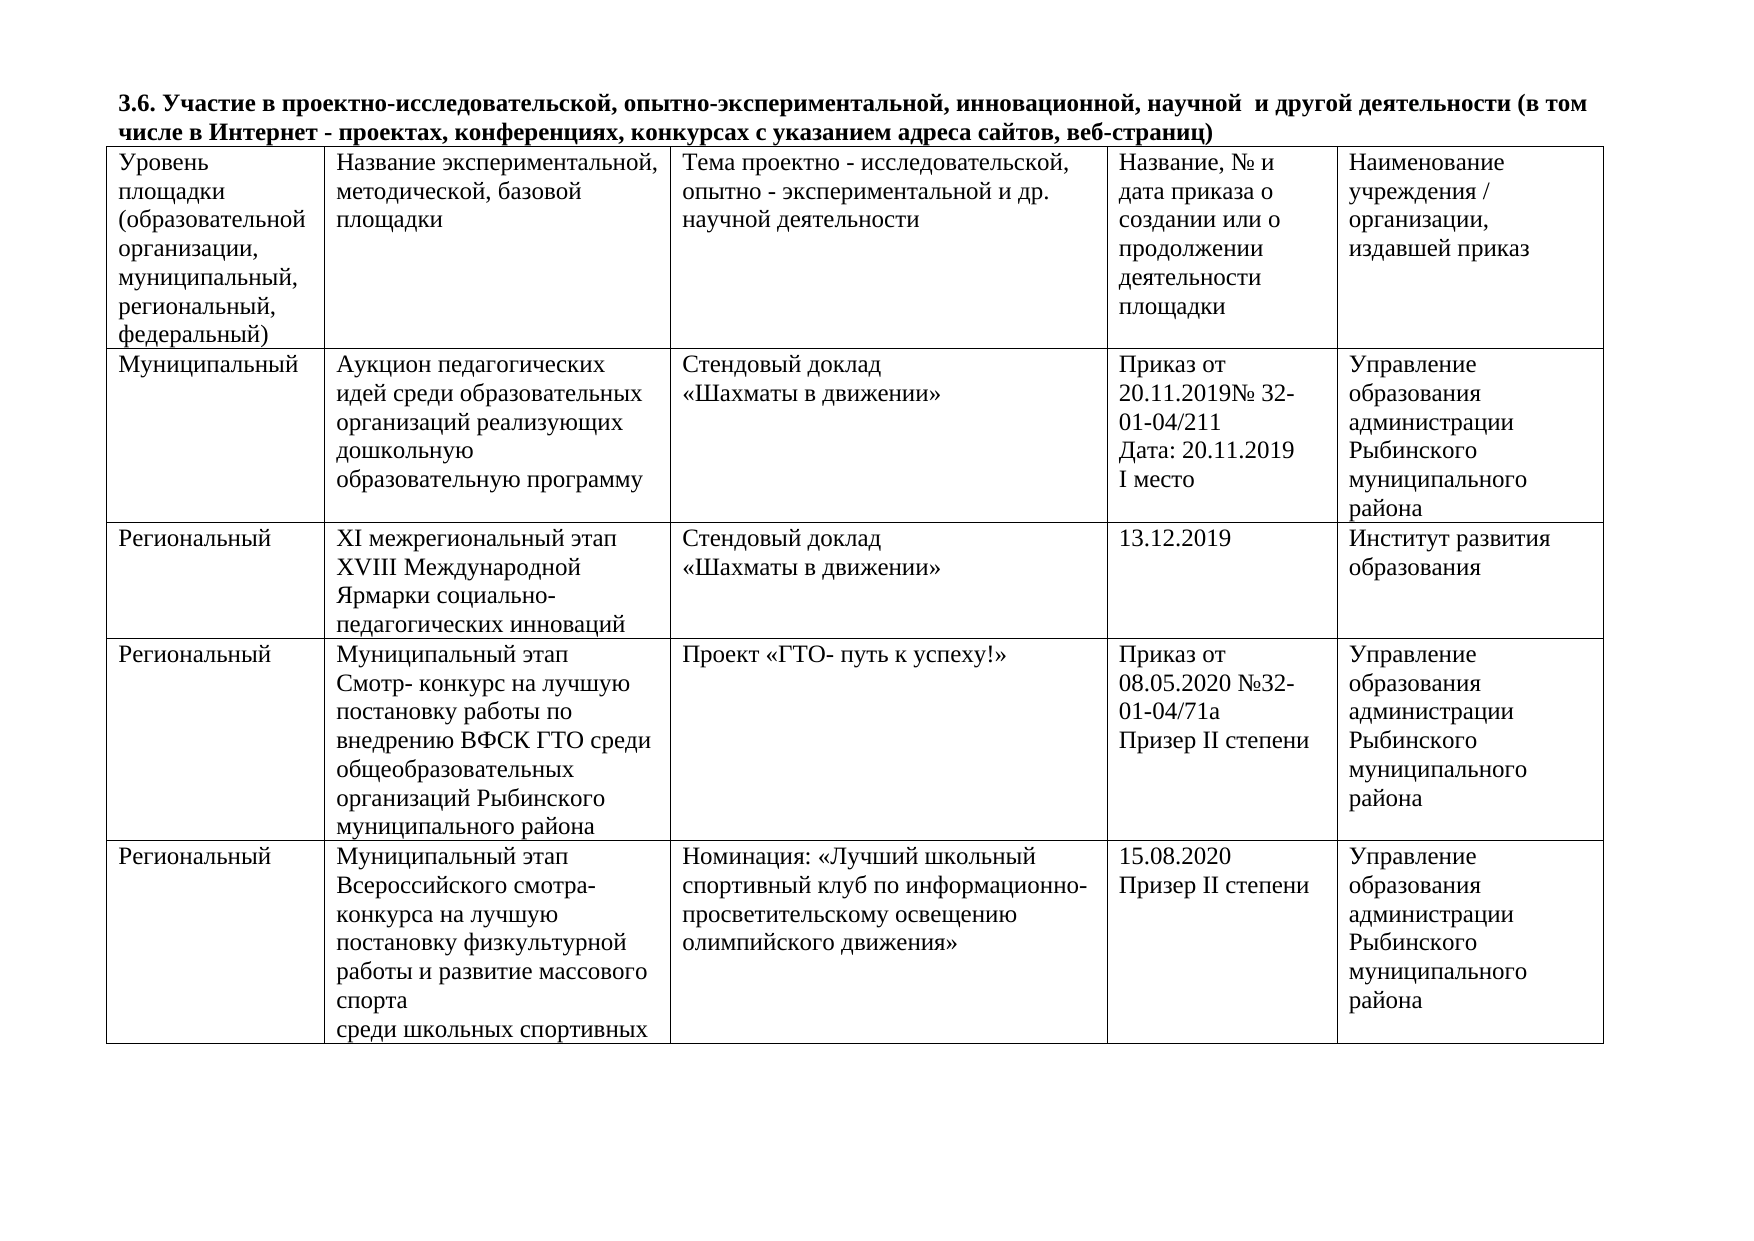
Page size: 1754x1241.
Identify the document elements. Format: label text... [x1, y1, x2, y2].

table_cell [325, 841, 670, 1042]
table_cell Управление образования администрации Рыбинского муниципального района [1338, 349, 1603, 522]
table_cell Муниципальный этап Смотр- конкурс на лучшую постановку работы по внедрению ВФСК ГТО среди общеобразовательных организаций Рыбинского муниципального района [325, 639, 670, 840]
table_header Тема проектно - исследовательской, опытно - экспериментальной и др. научной деятельности [671, 147, 1107, 348]
table_cell Региональный [107, 841, 324, 1042]
table_cell Управление образования администрации Рыбинского муниципального района [1338, 639, 1603, 840]
table_cell Аукцион педагогических идей среди образовательных организаций реализующих дошкольную образовательную программу [325, 349, 670, 522]
table_header Наименование учреждения / организации, издавшей приказ [1338, 147, 1603, 348]
table_cell Региональный [107, 639, 324, 840]
table_cell Институт развития образования [1338, 523, 1603, 638]
table_cell Стендовый доклад «Шахматы в движении» [671, 349, 1107, 522]
table_cell Региональный [107, 523, 324, 638]
table_header Название, № и дата приказа о создании или о продолжении деятельности площадки [1108, 147, 1337, 348]
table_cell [671, 841, 1107, 1042]
table_cell Приказ от 08.05.2020 №32-01-04/71а Призер II степени [1108, 639, 1337, 840]
table_header Название экспериментальной, методической, базовой площадки [325, 147, 670, 348]
table_cell 13.12.2019 [1108, 523, 1337, 638]
table_cell Стендовый доклад «Шахматы в движении» [671, 523, 1107, 638]
text 3.6. Участие в проектно-исследовательской, опытно-экспериментальной, инновационной, научной и другой деятельности (в том числе в Интернет - проектах, конференциях, конкурсах с указанием адреса сайтов, веб-страниц) [118, 88, 1636, 146]
table_cell Проект «ГТО- путь к успеху!» [671, 639, 1107, 840]
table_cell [1108, 841, 1337, 1042]
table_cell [1338, 841, 1603, 1042]
table_cell Муниципальный [107, 349, 324, 522]
table_cell XI межрегиональный этап XVIII Международной Ярмарки социально- педагогических инноваций [325, 523, 670, 638]
table_header Уровень площадки (образовательной организации, муниципальный, региональный, федеральный) [107, 147, 324, 348]
table_cell Приказ от 20.11.2019№ 32-01-04/211 Дата: 20.11.2019 I место [1108, 349, 1337, 522]
